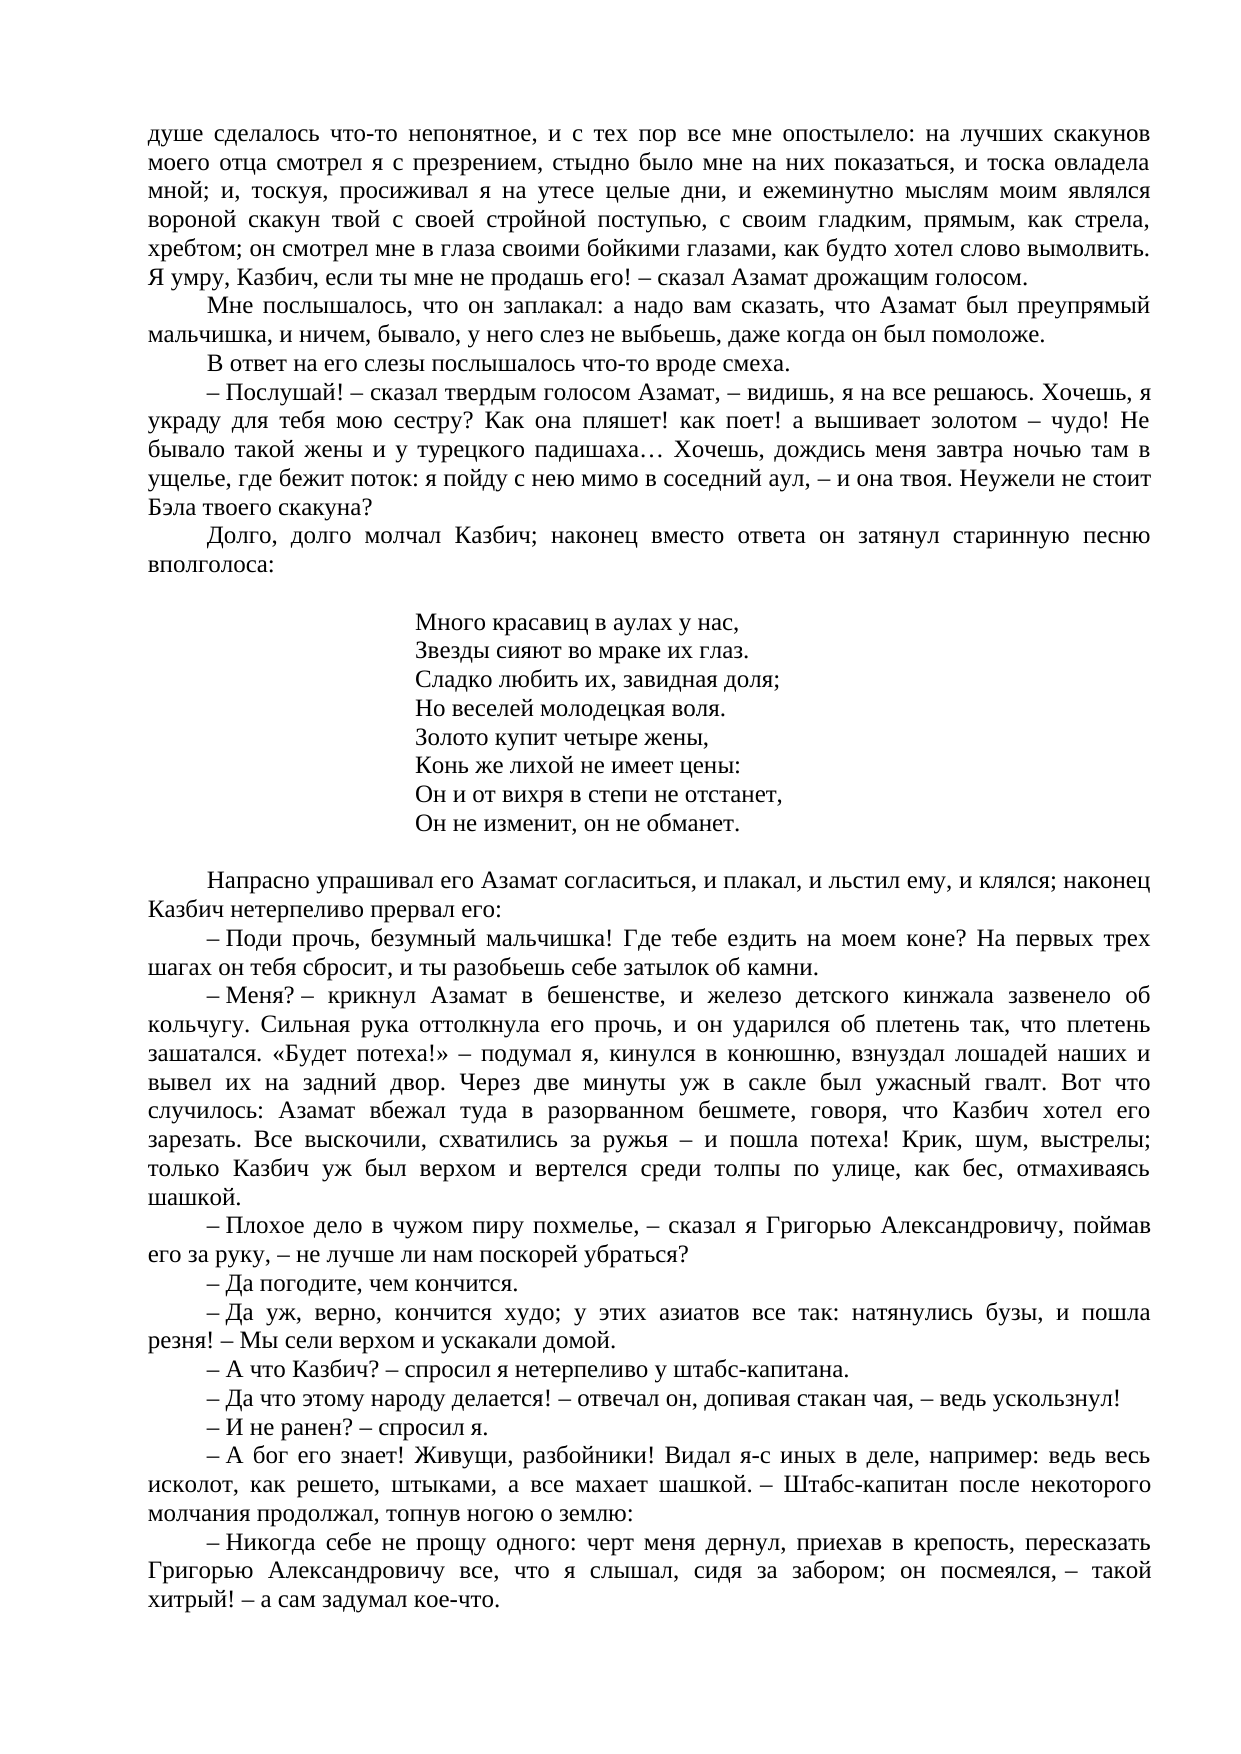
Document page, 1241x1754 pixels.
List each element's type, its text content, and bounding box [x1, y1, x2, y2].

text – Да погодите, чем кончится. [148, 1268, 1152, 1297]
text – И не ранен? – спросил я. [148, 1412, 1152, 1441]
text – Послушай! – сказал твердым голосом Азамат, – видишь, я на все решаюсь. Хочешь, я украду для тебя мою сестру? Как она пляшет! как поет! а вышивает золотом – чудо! Не бывало такой жены и у турецкого падишаха… Хочешь, дождись меня завтра ночью там в ущелье, где бежит поток: я пойду с нею мимо в соседний аул, – и она твоя. Неужели не стоит Бэла твоего скакуна? [148, 377, 1152, 521]
text – Плохое дело в чужом пиру похмелье, – сказал я Григорью Александровичу, поймав его за руку, – не лучше ли нам поскорей убраться? [148, 1211, 1152, 1268]
text – Поди прочь, безумный мальчишка! Где тебе ездить на моем коне? На первых трех шагах он тебя сбросит, и ты разобьешь себе затылок об камни. [148, 923, 1152, 981]
text – Никогда себе не прощу одного: черт меня дернул, приехав в крепость, пересказать Григорью Александровичу все, что я слышал, сидя за забором; он посмеялся, – такой хитрый! – а сам задумал кое-что. [148, 1527, 1152, 1613]
text Напрасно упрашивал его Азамат согласиться, и плакал, и льстил ему, и клялся; наконец Казбич нетерпеливо прервал его: [148, 866, 1152, 923]
text – Да уж, верно, кончится худо; у этих азиатов все так: натянулись бузы, и пошла резня! – Мы сели верхом и ускакали домой. [148, 1297, 1152, 1354]
text Сладко любить их, завидная доля; [356, 664, 1089, 693]
text Мне послышалось, что он заплакал: а надо вам сказать, что Азамат был преупрямый мальчишка, и ничем, бывало, у него слез не выбьешь, даже когда он был помоложе. [148, 291, 1152, 348]
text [148, 118, 1152, 291]
text Но веселей молодецкая воля. [356, 693, 1089, 722]
text Много красавиц в аулах у нас, [356, 607, 1089, 636]
text – Да что этому народу делается! – отвечал он, допивая стакан чая, – ведь ускользнул! [148, 1383, 1152, 1412]
text Долго, долго молчал Казбич; наконец вместо ответа он затянул старинную песню вполголоса: [148, 521, 1152, 578]
text В ответ на его слезы послышалось что-то вроде смеха. [148, 348, 1152, 377]
text – А что Казбич? – спросил я нетерпеливо у штабс-капитана. [148, 1354, 1152, 1383]
text Золото купит четыре жены, [356, 722, 1089, 751]
text Конь же лихой не имеет цены: [356, 751, 1089, 779]
text Звезды сияют во мраке их глаз. [356, 636, 1089, 664]
text Он и от вихря в степи не отстанет, [356, 779, 1089, 808]
text – А бог его знает! Живущи, разбойники! Видал я-с иных в деле, например: ведь весь исколот, как решето, штыками, а все махает шашкой. – Штабс-капитан после некоторого молчания продолжал, топнув ногою о землю: [148, 1441, 1152, 1527]
text – Меня? – крикнул Азамат в бешенстве, и железо детского кинжала зазвенело об кольчугу. Сильная рука оттолкнула его прочь, и он ударился об плетень так, что плетень зашатался. «Будет потеха!» – подумал я, кинулся в конюшню, взнуздал лошадей наших и вывел их на задний двор. Через две минуты уж в сакле был ужасный гвалт. Вот что случилось: Азамат вбежал туда в разорванном бешмете, говоря, что Казбич хотел его зарезать. Все выскочили, схватились за ружья – и пошла потеха! Крик, шум, выстрелы; только Казбич уж был верхом и вертелся среди толпы по улице, как бес, отмахиваясь шашкой. [148, 981, 1152, 1211]
text Он не изменит, он не обманет. [356, 808, 1089, 837]
